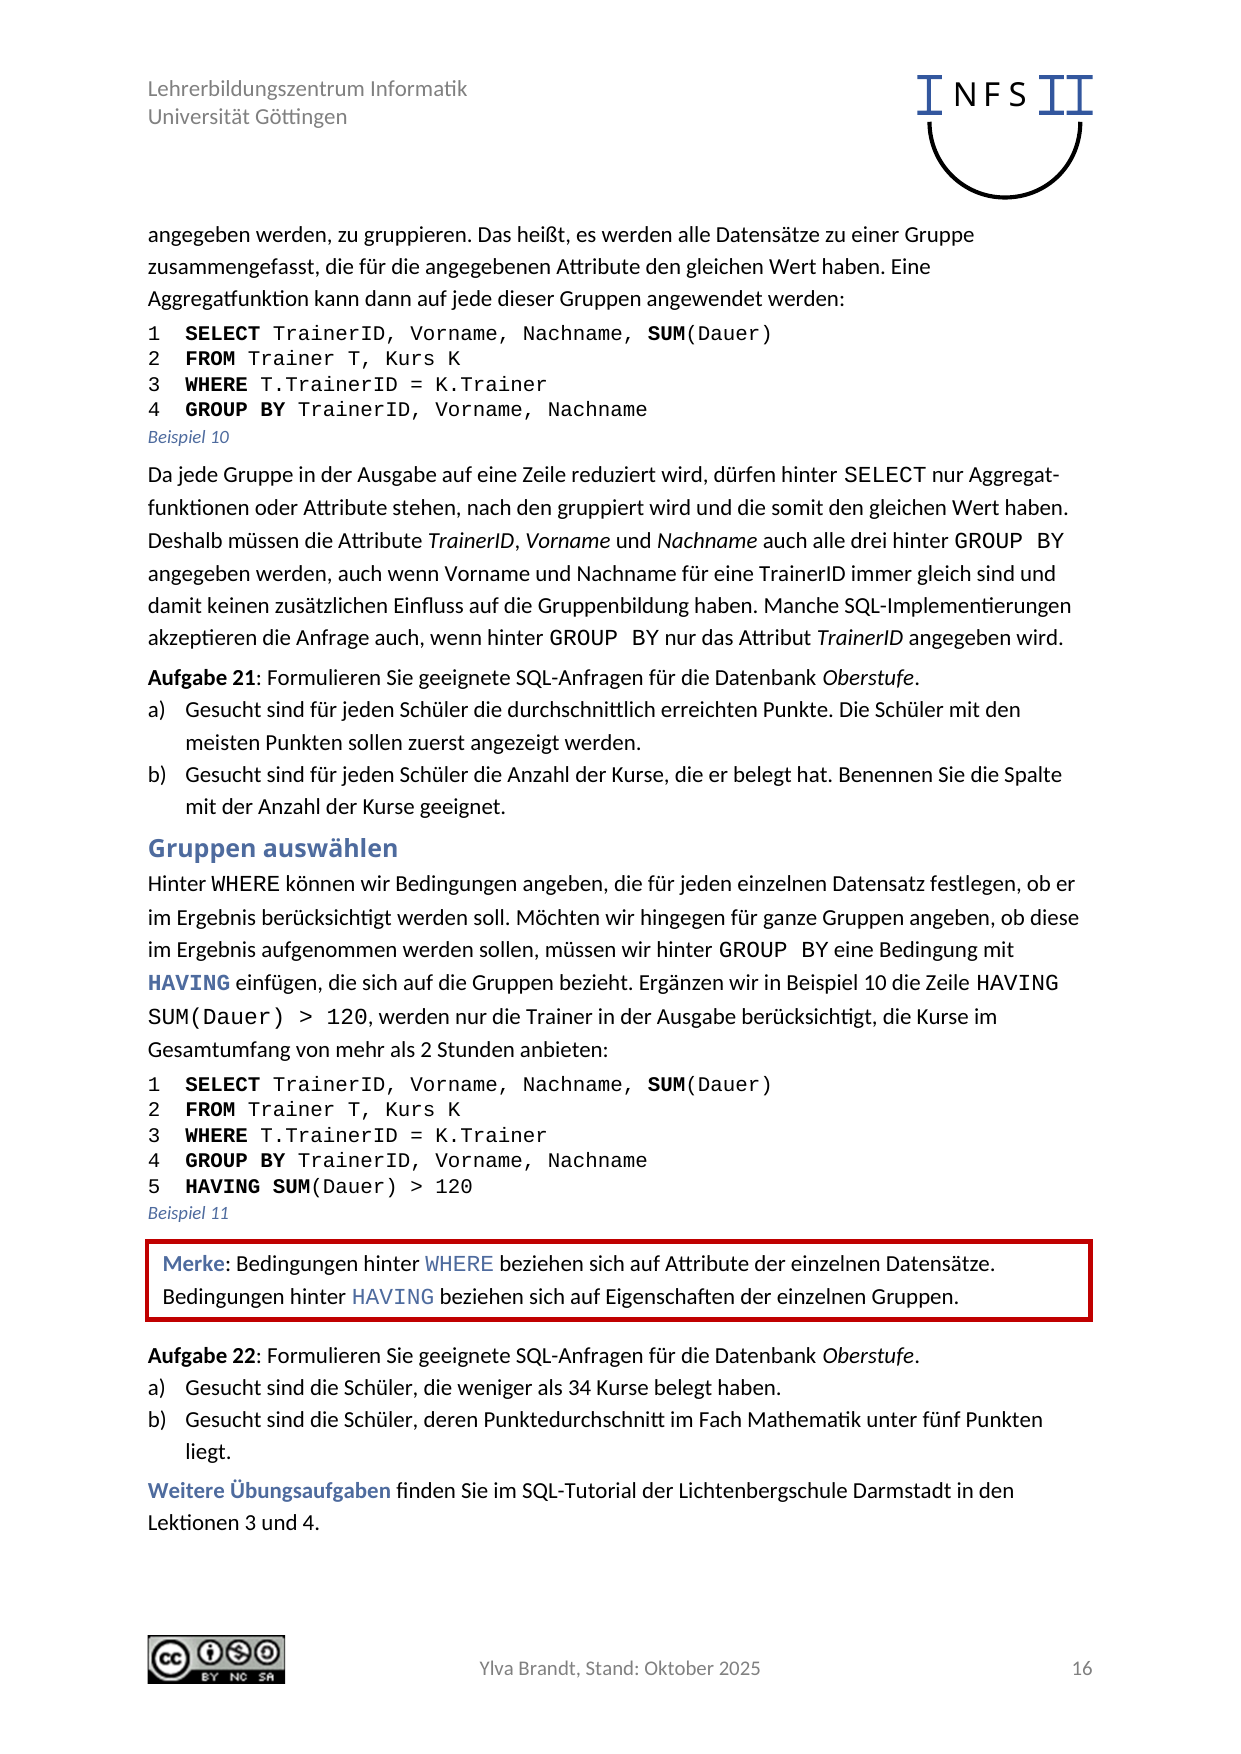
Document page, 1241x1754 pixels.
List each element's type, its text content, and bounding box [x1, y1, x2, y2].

list SELECT TrainerID, Vorname, Nachname, SUM(Dauer) [148, 1073, 1093, 1097]
list Gesucht sind für jeden Schüler die Anzahl der Kurse, die er belegt hat. Benennen Sie die Spalte mit der Anzahl der Kurse geeignet. [148, 760, 1093, 820]
list FROM Trainer T, Kurs K [148, 348, 1093, 372]
list WHERE T.TrainerID = K.Trainer [148, 1124, 1093, 1148]
text Merke: Bedingungen hinter WHERE beziehen sich auf Attribute der einzelnen Datensätze. Bedingungen hinter HAVING beziehen sich auf Eigenschaften der einzelnen Gruppen. [162, 1249, 1088, 1312]
list FROM Trainer T, Kurs K [148, 1099, 1093, 1123]
subtitle Gruppen auswählen [148, 830, 1093, 864]
list SELECT TrainerID, Vorname, Nachname, SUM(Dauer) [148, 323, 1093, 346]
text Weitere Übungsaufgaben finden Sie im SQL-Tutorial der Lichtenbergschule Darmstadt in den Lektionen 3 und 4. [148, 1476, 1093, 1536]
list Gesucht sind für jeden Schüler die durchschnittlich erreichten Punkte. Die Schüler mit den meisten Punkten sollen zuerst angezeigt werden. [148, 695, 1093, 756]
list Gesucht sind die Schüler, deren Punktedurchschnitt im Fach Mathematik unter fünf Punkten liegt. [148, 1405, 1093, 1466]
list Gesucht sind die Schüler, die weniger als 34 Kurse belegt haben. [148, 1373, 1093, 1401]
list GROUP BY TrainerID, Vorname, Nachname [148, 1150, 1093, 1174]
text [148, 220, 1093, 312]
text Da jede Gruppe in der Ausgabe auf eine Zeile reduziert wird, dürfen hinter SELECT nur Aggregatfunktionen oder Attribute stehen, nach den gruppiert wird und die somit den gleichen Wert haben. Deshalb müssen die Attribute TrainerID, Vorname und Nachname auch alle drei hinter GROUP BY angegeben werden, auch wenn Vorname und Nachname für eine TrainerID immer gleich sind und damit keinen zusätzlichen Einfluss auf die Gruppenbildung haben. Manche SQL-Implementierungen akzeptieren die Anfrage auch, wenn hinter GROUP BY nur das Attribut TrainerID angegeben wird. [148, 460, 1093, 653]
text Aufgabe 21: Formulieren Sie geeignete SQL-Anfragen für die Datenbank Oberstufe. [148, 663, 1093, 691]
list WHERE T.TrainerID = K.Trainer [148, 374, 1093, 397]
list HAVING SUM(Dauer) > 120 [148, 1176, 1093, 1199]
picture [147, 1635, 286, 1684]
text Hinter WHERE können wir Bedingungen angeben, die für jeden einzelnen Datensatz festlegen, ob er im Ergebnis berücksichtigt werden soll. Möchten wir hingegen für ganze Gruppen angeben, ob diese im Ergebnis aufgenommen werden sollen, müssen wir hinter GROUP BY eine Bedingung mit HAVING einfügen, die sich auf die Gruppen bezieht. Ergänzen wir in Beispiel 10 die Zeile HAVING SUM(Dauer) > 120, werden nur die Trainer in der Ausgabe berücksichtigt, die Kurse im Gesamtumfang von mehr als 2 Stunden anbieten: [148, 869, 1093, 1063]
list GROUP BY TrainerID, Vorname, Nachname [148, 399, 1093, 423]
text Aufgabe 22: Formulieren Sie geeignete SQL-Anfragen für die Datenbank Oberstufe. [148, 1341, 1093, 1369]
